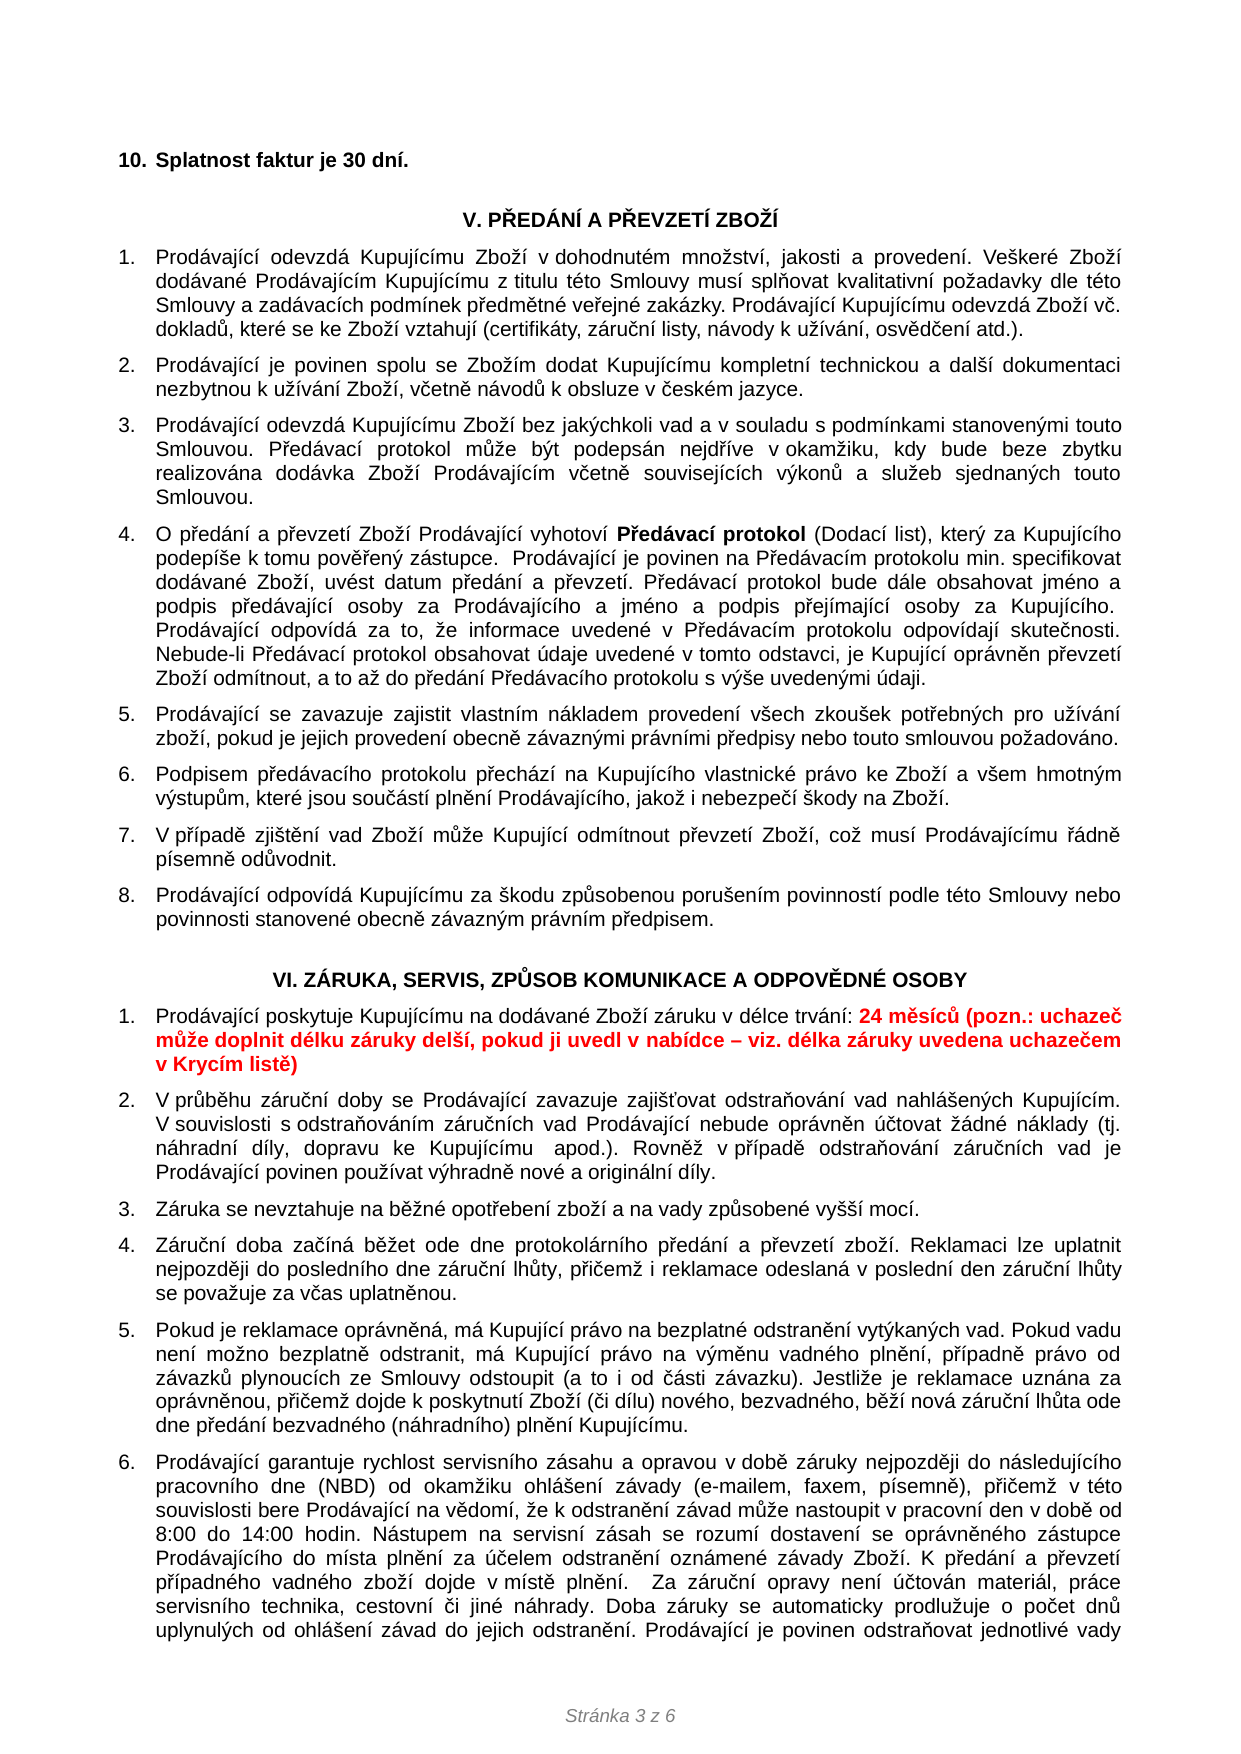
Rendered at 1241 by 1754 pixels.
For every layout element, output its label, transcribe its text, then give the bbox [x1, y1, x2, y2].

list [118, 1450, 1122, 1641]
list Prodávající je povinen spolu se Zbožím dodat Kupujícímu kompletní technickou a další dokumentaci nezbytnou k užívání Zboží, včetně návodů k obsluze v českém jazyce. [118, 353, 1122, 401]
list Záruční doba začíná běžet ode dne protokolárního předání a převzetí zboží. Reklamaci lze uplatnit nejpozději do posledního dne záruční lhůty, přičemž i reklamace odeslaná v poslední den záruční lhůty se považuje za včas uplatněnou. [118, 1233, 1122, 1305]
list Prodávající se zavazuje zajistit vlastním nákladem provedení všech zkoušek potřebných pro užívání zboží, pokud je jejich provedení obecně závaznými právními předpisy nebo touto smlouvou požadováno. [118, 702, 1122, 750]
list V případě zjištění vad Zboží může Kupující odmítnout převzetí Zboží, což musí Prodávajícímu řádně písemně odůvodnit. [118, 823, 1122, 871]
text V. PŘEDÁNÍ A PŘEVZETÍ ZBOŽÍ [118, 208, 1122, 232]
list Podpisem předávacího protokolu přechází na Kupujícího vlastnické právo ke Zboží a všem hmotným výstupům, které jsou součástí plnění Prodávajícího, jakož i nebezpečí škody na Zboží. [118, 762, 1122, 810]
list Záruka se nevztahuje na běžné opotřebení zboží a na vady způsobené vyšší mocí. [118, 1197, 1122, 1221]
list Splatnost faktur je 30 dní. [118, 148, 1122, 172]
list Prodávající poskytuje Kupujícímu na dodávané Zboží záruku v délce trvání: 24 měsíců (pozn.: uchazeč může doplnit délku záruky delší, pokud ji uvedl v nabídce – viz. délka záruky uvedena uchazečem v Krycím listě) [118, 1004, 1122, 1076]
list Pokud je reklamace oprávněná, má Kupující právo na bezplatné odstranění vytýkaných vad. Pokud vadu není možno bezplatně odstranit, má Kupující právo na výměnu vadného plnění, případně právo od závazků plynoucích ze Smlouvy odstoupit (a to i od části závazku). Jestliže je reklamace uznána za oprávněnou, přičemž dojde k poskytnutí Zboží (či dílu) nového, bezvadného, běží nová záruční lhůta ode dne předání bezvadného (náhradního) plnění Kupujícímu. [118, 1317, 1122, 1437]
list V průběhu záruční doby se Prodávající zavazuje zajišťovat odstraňování vad nahlášených Kupujícím. V souvislosti s odstraňováním záručních vad Prodávající nebude oprávněn účtovat žádné náklady (tj. náhradní díly, dopravu ke Kupujícímu apod.). Rovněž v případě odstraňování záručních vad je Prodávající povinen používat výhradně nové a originální díly. [118, 1088, 1122, 1184]
list Prodávající odpovídá Kupujícímu za škodu způsobenou porušením povinností podle této Smlouvy nebo povinnosti stanovené obecně závazným právním předpisem. [118, 883, 1122, 931]
text VI. ZÁRUKA, SERVIS, ZPŮSOB KOMUNIKACE A ODPOVĚDNÉ OSOBY [118, 967, 1122, 991]
list Prodávající odevzdá Kupujícímu Zboží v dohodnutém množství, jakosti a provedení. Veškeré Zboží dodávané Prodávajícím Kupujícímu z titulu této Smlouvy musí splňovat kvalitativní požadavky dle této Smlouvy a zadávacích podmínek předmětné veřejné zakázky. Prodávající Kupujícímu odevzdá Zboží vč. dokladů, které se ke Zboží vztahují (certifikáty, záruční listy, návody k užívání, osvědčení atd.). [118, 244, 1122, 340]
list Prodávající odevzdá Kupujícímu Zboží bez jakýchkoli vad a v souladu s podmínkami stanovenými touto Smlouvou. Předávací protokol může být podepsán nejdříve v okamžiku, kdy bude beze zbytku realizována dodávka Zboží Prodávajícím včetně souvisejících výkonů a služeb sjednaných touto Smlouvou. [118, 413, 1122, 509]
list O předání a převzetí Zboží Prodávající vyhotoví Předávací protokol (Dodací list), který za Kupujícího podepíše k tomu pověřený zástupce. Prodávající je povinen na Předávacím protokolu min. specifikovat dodávané Zboží, uvést datum předání a převzetí. Předávací protokol bude dále obsahovat jméno a podpis předávající osoby za Prodávajícího a jméno a podpis přejímající osoby za Kupujícího. Prodávající odpovídá za to, že informace uvedené v Předávacím protokolu odpovídají skutečnosti. Nebude-li Předávací protokol obsahovat údaje uvedené v tomto odstavci, je Kupující oprávněn převzetí Zboží odmítnout, a to až do předání Předávacího protokolu s výše uvedenými údaji. [118, 522, 1122, 689]
